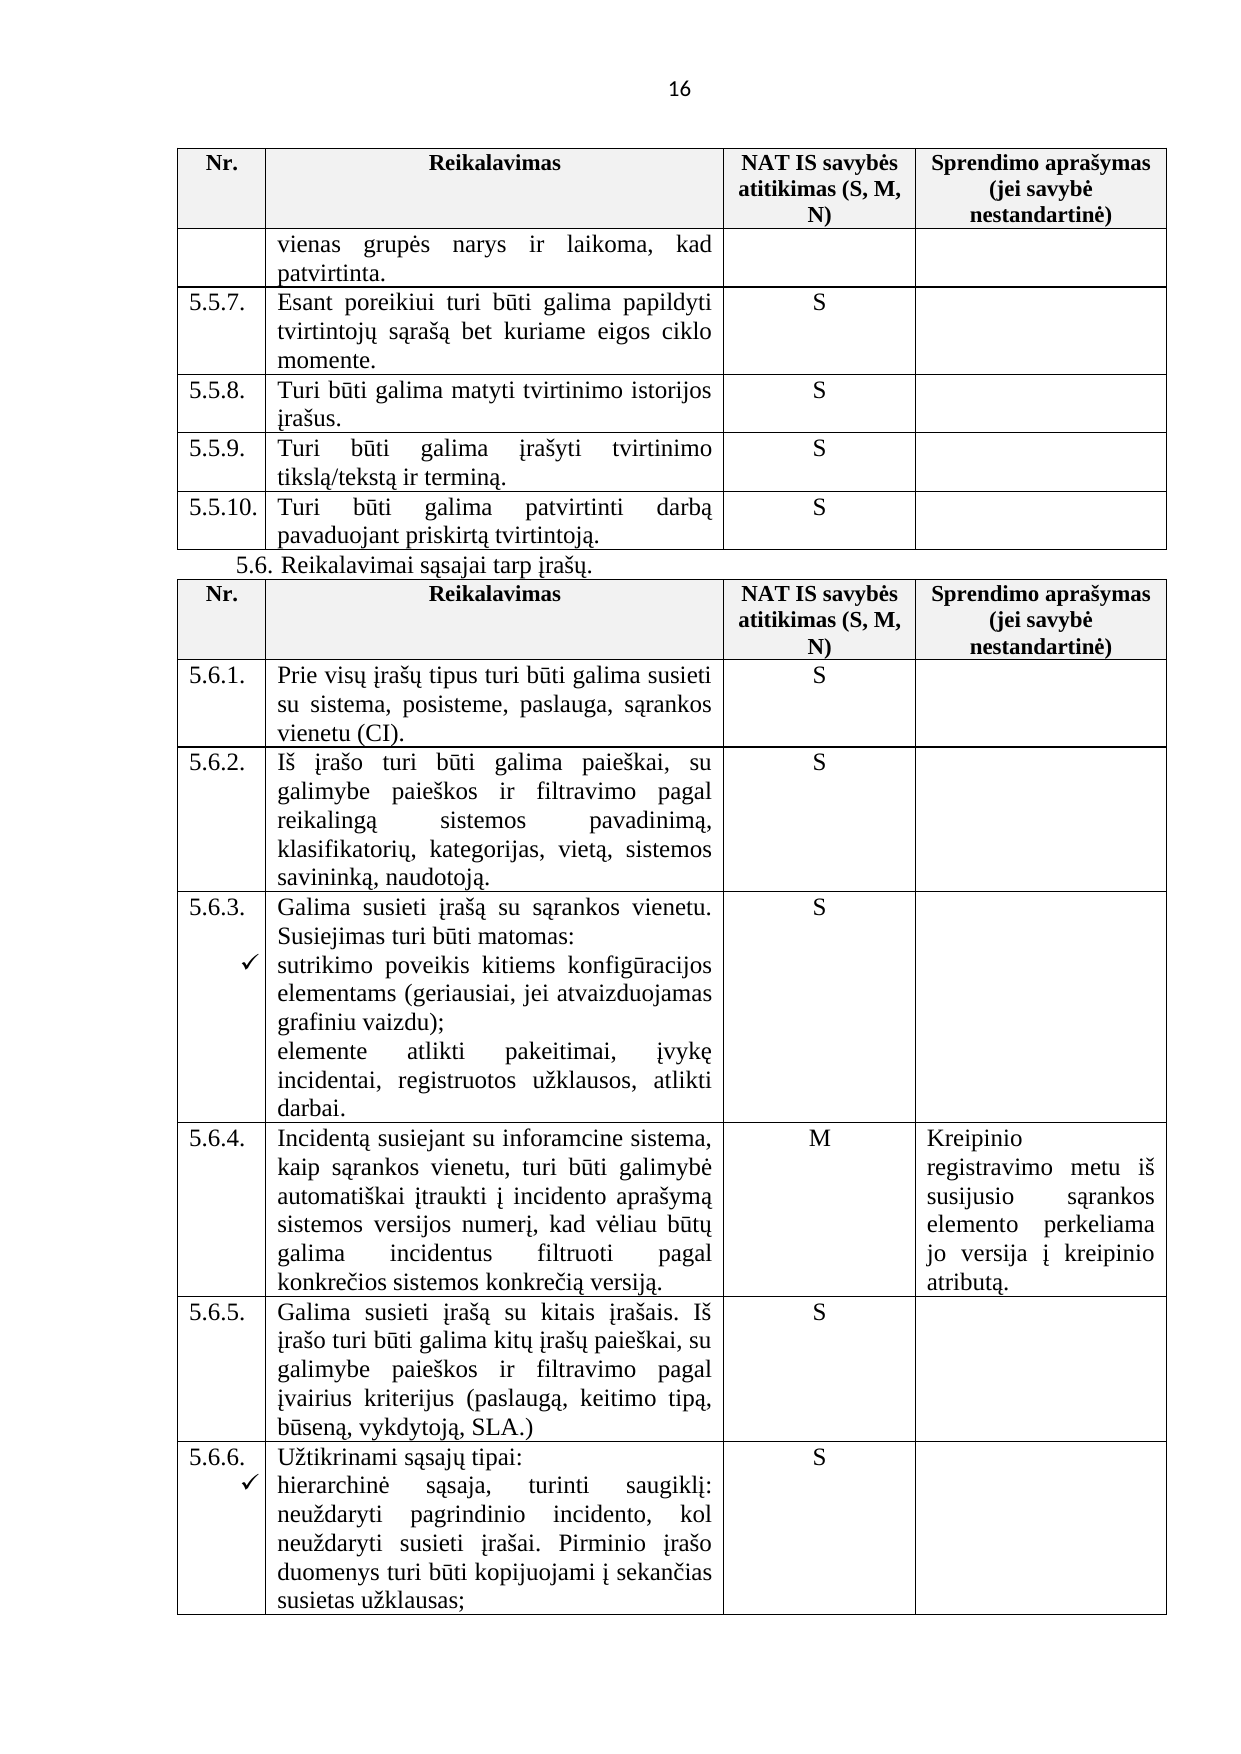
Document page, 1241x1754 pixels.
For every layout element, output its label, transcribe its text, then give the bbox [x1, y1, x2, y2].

table_cell Incidentą susiejant su inforamcine sistema, kaip sąrankos vienetu, turi būti galimybė automatiškai įtraukti į incidento aprašymą sistemos versijos numerį, kad vėliau būtų galima incidentus filtruoti pagal konkrečios sistemos konkrečią versiją. [266, 1123, 723, 1296]
table_cell [178, 492, 265, 549]
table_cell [266, 229, 723, 286]
list Reikalavimai sąsajai tarp įrašų. [177, 550, 1181, 579]
table_cell [916, 288, 1166, 374]
table_cell [916, 660, 1166, 746]
table_header Reikalavimas [266, 149, 723, 228]
table_header Reikalavimas [266, 580, 723, 659]
table_cell [178, 288, 265, 374]
table_cell [178, 892, 265, 1122]
table_cell [178, 748, 265, 891]
table_cell [916, 229, 1166, 286]
table_cell M [724, 1123, 915, 1296]
table_header Nr. [178, 149, 265, 228]
table_cell S [724, 288, 915, 374]
table_cell Esant poreikiui turi būti galima papildyti tvirtintojų sąrašą bet kuriame eigos ciklo momente. [266, 288, 723, 374]
table_cell Iš įrašo turi būti galima paieškai, su galimybe paieškos ir filtravimo pagal reikalingą sistemos pavadinimą, klasifikatorių, kategorijas, vietą, sistemos savininką, naudotoją. [266, 748, 723, 891]
table_cell S [724, 660, 915, 746]
table_cell [916, 375, 1166, 432]
table_cell S [724, 892, 915, 1122]
table_cell [178, 1123, 265, 1296]
table_header NAT IS savybės atitikimas (S, M, N) [724, 580, 915, 659]
table_cell S [724, 748, 915, 891]
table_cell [266, 1442, 723, 1614]
table_cell [916, 1442, 1166, 1614]
table_cell [916, 892, 1166, 1122]
table_cell Galima susieti įrašą su sąrankos vienetu. Susiejimas turi būti matomas: sutrikimo poveikis kitiems konfigūracijos elementams (geriausiai, jei atvaizduojamas grafiniu vaizdu); elemente atlikti pakeitimai, įvykę incidentai, registruotos užklausos, atlikti darbai. [266, 892, 723, 1122]
table_cell [178, 1297, 265, 1441]
table_cell [916, 492, 1166, 549]
table_cell S [724, 375, 915, 432]
table_cell [178, 375, 265, 432]
table_cell S [724, 1297, 915, 1441]
table_cell S [724, 433, 915, 491]
table_cell Kreipinio registravimo metu iš susijusio sąrankos elemento perkeliama jo versija į kreipinio atributą. [916, 1123, 1166, 1296]
table_cell S [724, 1442, 915, 1614]
table_header Sprendimo aprašymas (jei savybė nestandartinė) [916, 580, 1166, 659]
table_header Sprendimo aprašymas (jei savybė nestandartinė) [916, 149, 1166, 228]
table_cell [916, 1297, 1166, 1441]
table_cell Galima susieti įrašą su kitais įrašais. Iš įrašo turi būti galima kitų įrašų paieškai, su galimybe paieškos ir filtravimo pagal įvairius kriterijus (paslaugą, keitimo tipą, būseną, vykdytoją, SLA.) [266, 1297, 723, 1441]
table_cell S [724, 492, 915, 549]
table_cell S [724, 229, 915, 286]
table_header NAT IS savybės atitikimas (S, M, N) [724, 149, 915, 228]
table_cell [178, 229, 265, 286]
table_cell Turi būti galima patvirtinti darbą pavaduojant priskirtą tvirtintoją. [266, 492, 723, 549]
table_cell Turi būti galima matyti tvirtinimo istorijos įrašus. [266, 375, 723, 432]
table_cell Prie visų įrašų tipus turi būti galima susieti su sistema, posisteme, paslauga, sąrankos vienetu (CI). [266, 660, 723, 746]
table_cell Turi būti galima įrašyti tvirtinimo tikslą/tekstą ir terminą. [266, 433, 723, 491]
table_header Nr. [178, 580, 265, 659]
table_cell [178, 433, 265, 491]
table_cell [178, 1442, 265, 1614]
table_cell [916, 433, 1166, 491]
table_cell [178, 660, 265, 746]
table_cell [916, 748, 1166, 891]
